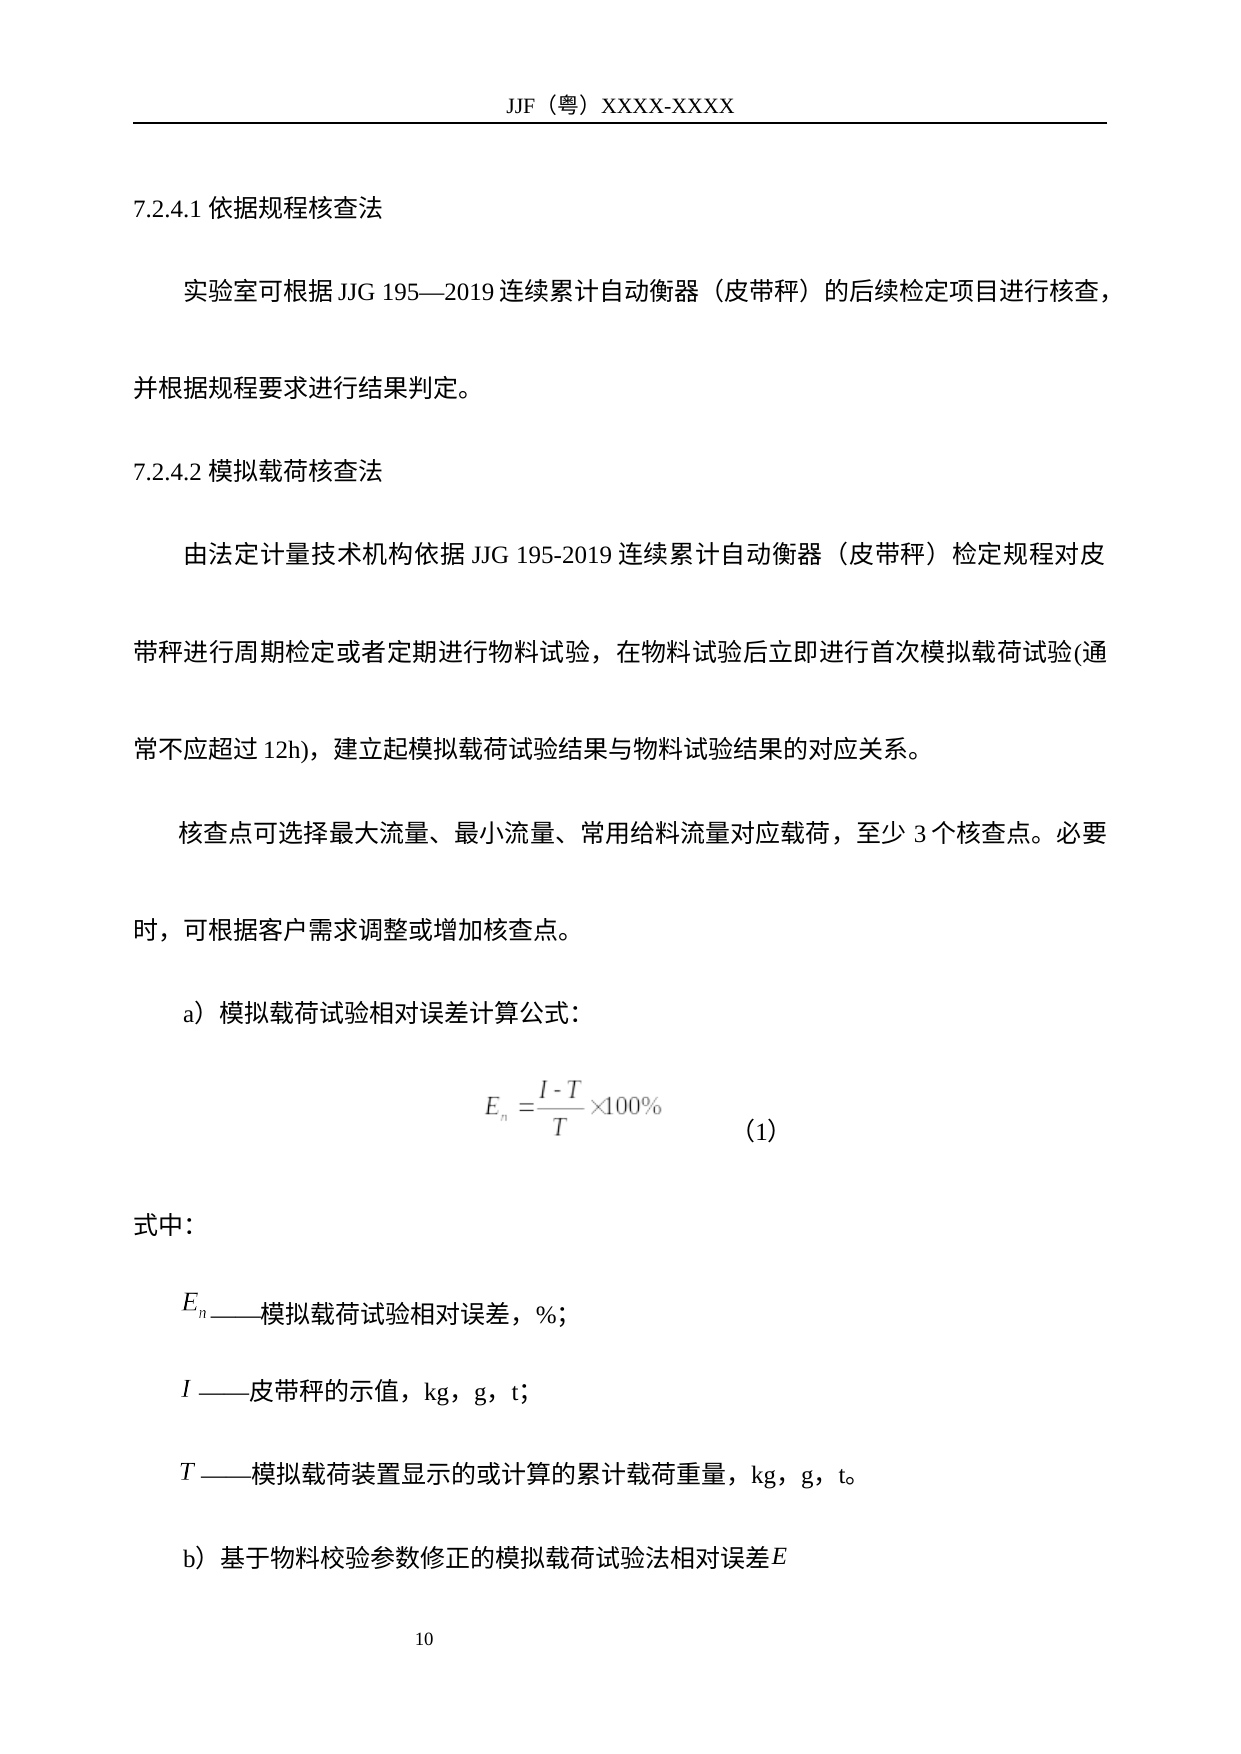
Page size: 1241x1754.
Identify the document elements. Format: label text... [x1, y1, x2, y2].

text 7.2.4.1 依据规程核查法 [133, 174, 1107, 239]
text b）基于物料校验参数修正的模拟载荷试验法相对误差 [133, 1524, 1107, 1589]
text a）模拟载荷试验相对误差计算公式： [133, 979, 1107, 1044]
text （1） [133, 1062, 1107, 1160]
text 7.2.4.2 模拟载荷核查法 [133, 437, 1107, 502]
text 由法定计量技术机构依据JJG 195-2019连续累计自动衡器（皮带秤）检定规程对皮带秤进行周期检定或者定期进行物料试验，在物料试验后立即进行首次模拟载荷试验(通常不应超过12h)，建立起模拟载荷试验结果与物料试验结果的对应关系。 [133, 521, 1107, 781]
text ——皮带秤的示值，kg，g，t； [133, 1357, 1107, 1422]
text ——模拟载荷试验相对误差，%； [133, 1274, 1107, 1339]
text 核查点可选择最大流量、最小流量、常用给料流量对应载荷，至少3个核查点。必要时，可根据客户需求调整或增加核查点。 [133, 799, 1107, 961]
text ——模拟载荷装置显示的或计算的累计载荷重量，kg，g，t。 [133, 1441, 1107, 1506]
text 实验室可根据JJG 195—2019连续累计自动衡器（皮带秤）的后续检定项目进行核查，并根据规程要求进行结果判定。 [133, 257, 1107, 419]
text 式中： [133, 1191, 1107, 1256]
